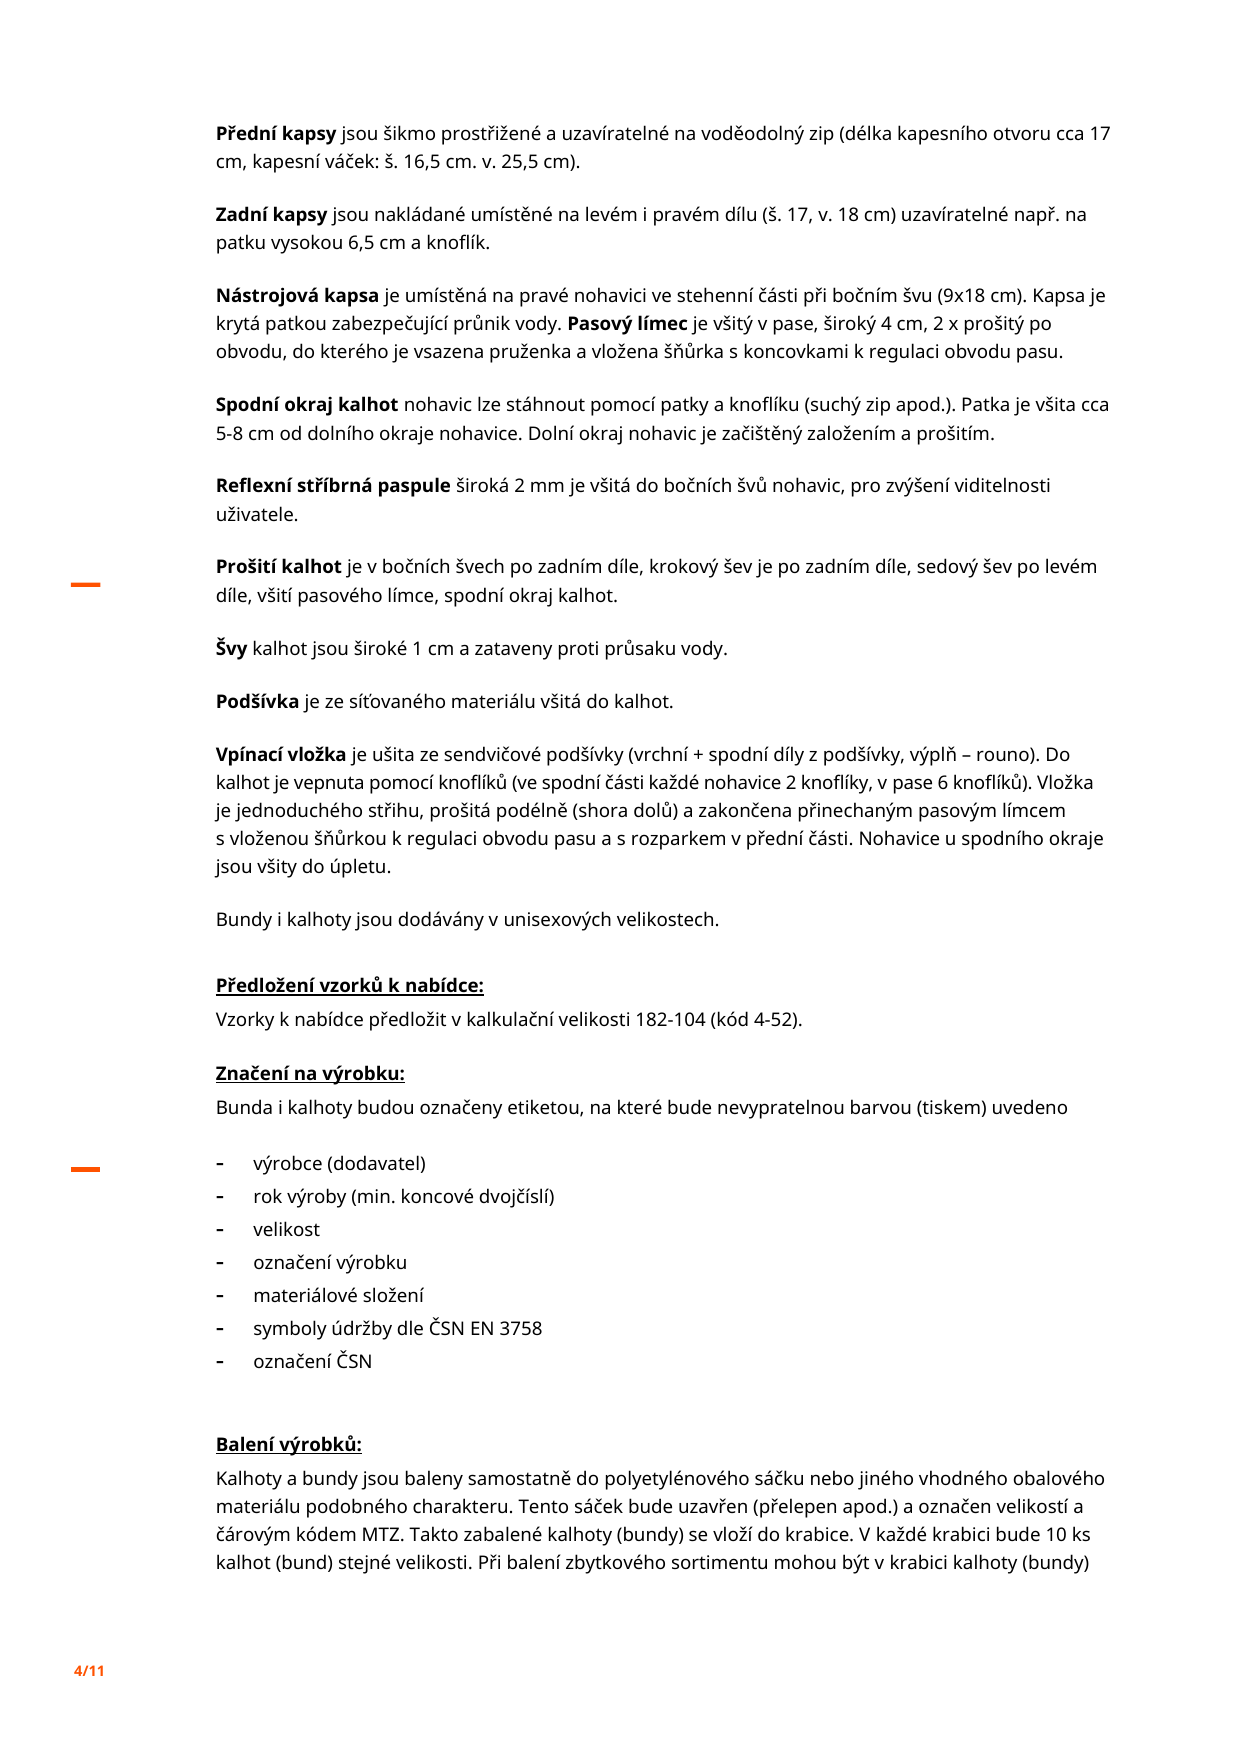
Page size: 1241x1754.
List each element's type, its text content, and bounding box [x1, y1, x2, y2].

text Švy kalhot jsou široké 1 cm a zataveny proti průsaku vody. [216, 635, 1122, 660]
text Značení na výrobku: [216, 1060, 1122, 1085]
text Přední kapsy jsou šikmo prostřižené a uzavíratelné na voděodolný zip (délka kapesního otvoru cca 17 cm, kapesní váček: š. 16,5 cm. v. 25,5 cm). [216, 121, 1122, 174]
list materiálové složení [216, 1279, 1122, 1308]
text Balení výrobků: [216, 1431, 1122, 1457]
text Reflexní stříbrná paspule široká 2 mm je všitá do bočních švů nohavic, pro zvýšení viditelnosti uživatele. [216, 473, 1122, 526]
list výrobce (dodavatel) [216, 1147, 1122, 1176]
text Bundy i kalhoty jsou dodávány v unisexových velikostech. [216, 906, 1122, 932]
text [216, 1466, 1122, 1575]
list označení ČSN [216, 1345, 1122, 1374]
text Vzorky k nabídce předložit v kalkulační velikosti 182-104 (kód 4-52). [216, 1007, 1122, 1032]
list označení výrobku [216, 1246, 1122, 1275]
list velikost [216, 1213, 1122, 1242]
list rok výroby (min. koncové dvojčíslí) [216, 1180, 1122, 1209]
text Prošití kalhot je v bočních švech po zadním díle, krokový šev je po zadním díle, sedový šev po levém díle, všití pasového límce, spodní okraj kalhot. [216, 554, 1122, 607]
text Spodní okraj kalhot nohavic lze stáhnout pomocí patky a knoflíku (suchý zip apod.). Patka je všita cca 5-8 cm od dolního okraje nohavice. Dolní okraj nohavic je začištěný založením a prošitím. [216, 392, 1122, 445]
text Zadní kapsy jsou nakládané umístěné na levém i pravém dílu (š. 17, v. 18 cm) uzavíratelné např. na patku vysokou 6,5 cm a knoflík. [216, 202, 1122, 255]
text Nástrojová kapsa je umístěná na pravé nohavici ve stehenní části při bočním švu (9x18 cm). Kapsa je krytá patkou zabezpečující průnik vody. Pasový límec je všitý v pase, široký 4 cm, 2 x prošitý po obvodu, do kterého je vsazena pruženka a vložena šňůrka s koncovkami k regulaci obvodu pasu. [216, 283, 1122, 364]
text Bunda i kalhoty budou označeny etiketou, na které bude nevypratelnou barvou (tiskem) uvedeno [216, 1094, 1122, 1119]
text Podšívka je ze síťovaného materiálu všitá do kalhot. [216, 688, 1122, 713]
text Vpínací vložka je ušita ze sendvičové podšívky (vrchní + spodní díly z podšívky, výplň – rouno). Do kalhot je vepnuta pomocí knoflíků (ve spodní části každé nohavice 2 knoflíky, v pase 6 knoflíků). Vložka je jednoduchého střihu, prošitá podélně (shora dolů) a zakončena přinechaným pasovým límcem s vloženou šňůrkou k regulaci obvodu pasu a s rozparkem v přední části. Nohavice u spodního okraje jsou všity do úpletu. [216, 741, 1122, 878]
text Předložení vzorků k nabídce: [216, 972, 1122, 998]
list symboly údržby dle ČSN EN 3758 [216, 1312, 1122, 1341]
